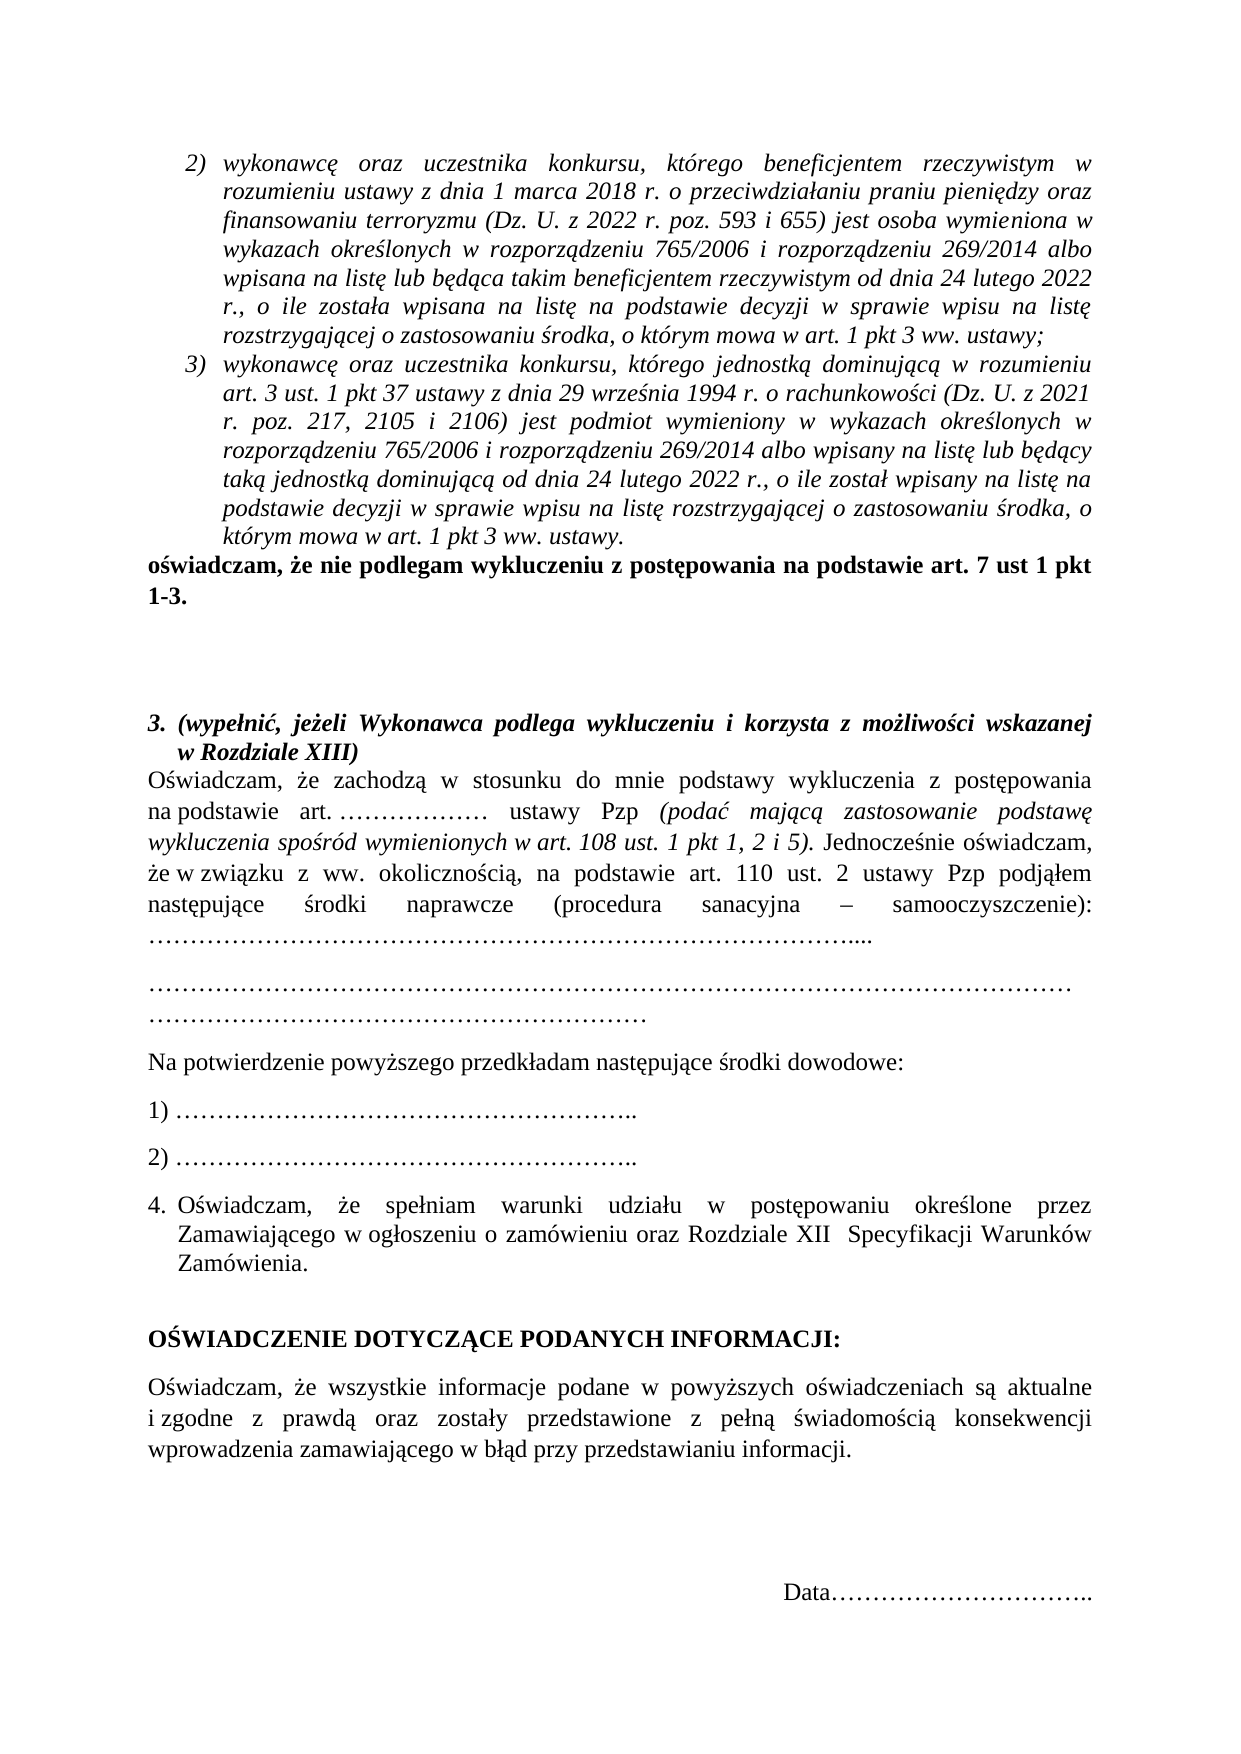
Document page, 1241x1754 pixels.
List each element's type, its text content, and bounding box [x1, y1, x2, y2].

text Data………………………….. [148, 1577, 1093, 1606]
list (wypełnić, jeżeli Wykonawca podlega wykluczeniu i korzysta z możliwości wskazanej w Rozdziale XIII) [148, 708, 1093, 765]
text ……………………………………………………………………………………………………………………………………………………… [148, 968, 1093, 1028]
text Oświadczam, że zachodzą w stosunku do mnie podstawy wykluczenia z postępowania na podstawie art. ……………… ustawy Pzp (podać mającą zastosowanie podstawę wykluczenia spośród wymienionych w art. 108 ust. 1 pkt 1, 2 i 5). Jednocześnie oświadczam, że w związku z ww. okolicznością, na podstawie art. 110 ust. 2 ustawy Pzp podjąłem następujące środki naprawcze (procedura sanacyjna – samooczyszczenie): ………………………………………………………………………….... [148, 765, 1093, 949]
text Na potwierdzenie powyższego przedkładam następujące środki dowodowe: [148, 1047, 1093, 1076]
text OŚWIADCZENIE DOTYCZĄCE PODANYCH INFORMACJI: [148, 1324, 1093, 1353]
list wykonawcę oraz uczestnika konkursu, którego beneficjentem rzeczywistym w rozumieniu ustawy z dnia 1 marca 2018 r. o przeciwdziałaniu praniu pieniędzy oraz finansowaniu terroryzmu (Dz. U. z 2022 r. poz. 593 i 655) jest osoba wymieniona w wykazach określonych w rozporządzeniu 765/2006 i rozporządzeniu 269/2014 albo wpisana na listę lub będąca takim beneficjentem rzeczywistym od dnia 24 lutego 2022 r., o ile została wpisana na listę na podstawie decyzji w sprawie wpisu na listę rozstrzygającej o zastosowaniu środka, o którym mowa w art. 1 pkt 3 ww. ustawy; [185, 148, 1093, 349]
list wykonawcę oraz uczestnika konkursu, którego jednostką dominującą w rozumieniu art. 3 ust. 1 pkt 37 ustawy z dnia 29 września 1994 r. o rachunkowości (Dz. U. z 2021 r. poz. 217, 2105 i 2106) jest podmiot wymieniony w wykazach określonych w rozporządzeniu 765/2006 i rozporządzeniu 269/2014 albo wpisany na listę lub będący taką jednostką dominującą od dnia 24 lutego 2022 r., o ile został wpisany na listę na podstawie decyzji w sprawie wpisu na listę rozstrzygającej o zastosowaniu środka, o którym mowa w art. 1 pkt 3 ww. ustawy. [185, 349, 1093, 550]
text 1) ……………………………………………….. [148, 1095, 1093, 1123]
text oświadczam, że nie podlegam wykluczeniu z postępowania na podstawie art. 7 ust 1 pkt 1-3. [148, 550, 1093, 610]
text 2) ……………………………………………….. [148, 1142, 1093, 1171]
text Oświadczam, że wszystkie informacje podane w powyższych oświadczeniach są aktualne i zgodne z prawdą oraz zostały przedstawione z pełną świadomością konsekwencji wprowadzenia zamawiającego w błąd przy przedstawianiu informacji. [148, 1372, 1093, 1463]
list Oświadczam, że spełniam warunki udziału w postępowaniu określone przez Zamawiającego w ogłoszeniu o zamówieniu oraz Rozdziale XII Specyfikacji Warunków Zamówienia. [148, 1190, 1093, 1276]
